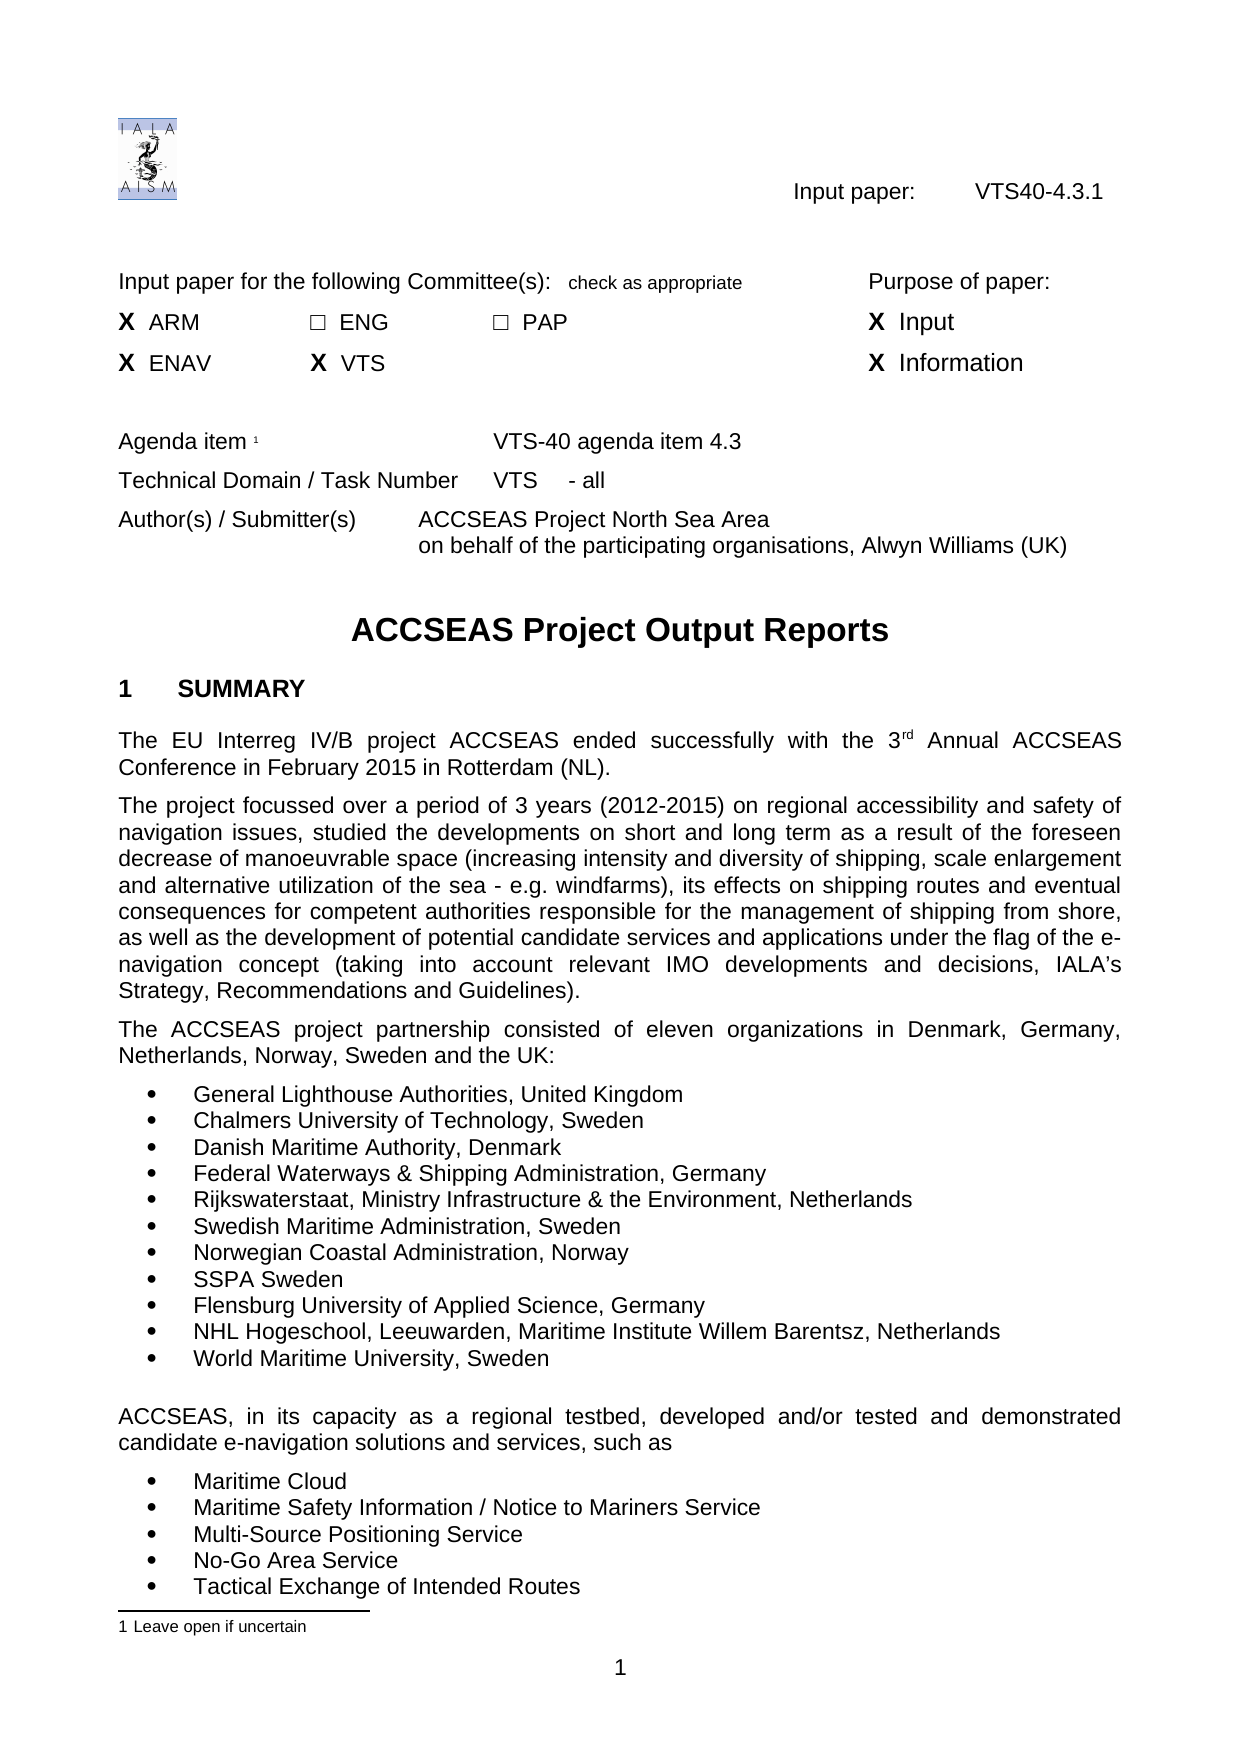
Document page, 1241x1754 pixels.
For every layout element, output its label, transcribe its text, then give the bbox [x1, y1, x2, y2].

text Agenda item VTS-40 agenda item 4.3 [118, 428, 1122, 455]
list NHL Hogeschool, Leeuwarden, Maritime Institute Willem Barentsz, Netherlands [148, 1318, 1122, 1344]
text The EU Interreg IV/B project ACCSEAS ended successfully with the 3rd Annual ACCSEAS Conference in February 2015 in Rotterdam (NL). [118, 727, 1122, 780]
subtitle Summary [118, 673, 1122, 702]
list Flensburg University of Applied Science, Germany [148, 1292, 1122, 1318]
text Technical Domain / Task Number VTS - all [118, 467, 1122, 493]
text Input paper: VTS40-4.3.1 [118, 118, 1122, 204]
list Swedish Maritime Administration, Sweden [148, 1213, 1122, 1239]
list Federal Waterways & Shipping Administration, Germany [148, 1160, 1122, 1186]
list Rijkswaterstaat, Ministry Infrastructure & the Environment, Netherlands [148, 1186, 1122, 1213]
text The ACCSEAS project partnership consisted of eleven organizations in Denmark, Germany, Netherlands, Norway, Sweden and the UK: [118, 1016, 1122, 1068]
text The project focussed over a period of 3 years (2012-2015) on regional accessibility and safety of navigation issues, studied the developments on short and long term as a result of the foreseen decrease of manoeuvrable space (increasing intensity and diversity of shipping, scale enlargement and alternative utilization of the sea - e.g. windfarms), its effects on shipping routes and eventual consequences for competent authorities responsible for the management of shipping from shore, as well as the development of potential candidate services and applications under the flag of the e-navigation concept (taking into account relevant IMO developments and decisions, IALA’s Strategy, Recommendations and Guidelines). [118, 792, 1122, 1003]
list No-Go Area Service [148, 1547, 1122, 1573]
text Author(s) / Submitter(s) ACCSEAS Project North Sea Area on behalf of the participating organisations, Alwyn Williams (UK) [118, 506, 1122, 559]
list Maritime Safety Information / Notice to Mariners Service [148, 1494, 1122, 1521]
text X ENAV X VTS X Information [118, 348, 1122, 377]
text X ARM □ ENG □ PAP X Input [118, 307, 1122, 336]
list Norwegian Coastal Administration, Norway [148, 1239, 1122, 1266]
title ACCSEAS Project Output Reports [118, 610, 1122, 648]
list Chalmers University of Technology, Sweden [148, 1107, 1122, 1134]
list Tactical Exchange of Intended Routes [148, 1573, 1122, 1599]
list Danish Maritime Authority, Denmark [148, 1134, 1122, 1160]
list Maritime Cloud [148, 1468, 1122, 1494]
picture [118, 118, 177, 200]
list Multi-Source Positioning Service [148, 1521, 1122, 1547]
list General Lighthouse Authorities, United Kingdom [148, 1081, 1122, 1107]
list SSPA Sweden [148, 1266, 1122, 1292]
list World Maritime University, Sweden [148, 1344, 1122, 1371]
text ACCSEAS, in its capacity as a regional testbed, developed and/or tested and demonstrated candidate e-navigation solutions and services, such as [118, 1403, 1122, 1455]
text Input paper for the following Committee(s): check as appropriate Purpose of paper: [118, 268, 1122, 294]
